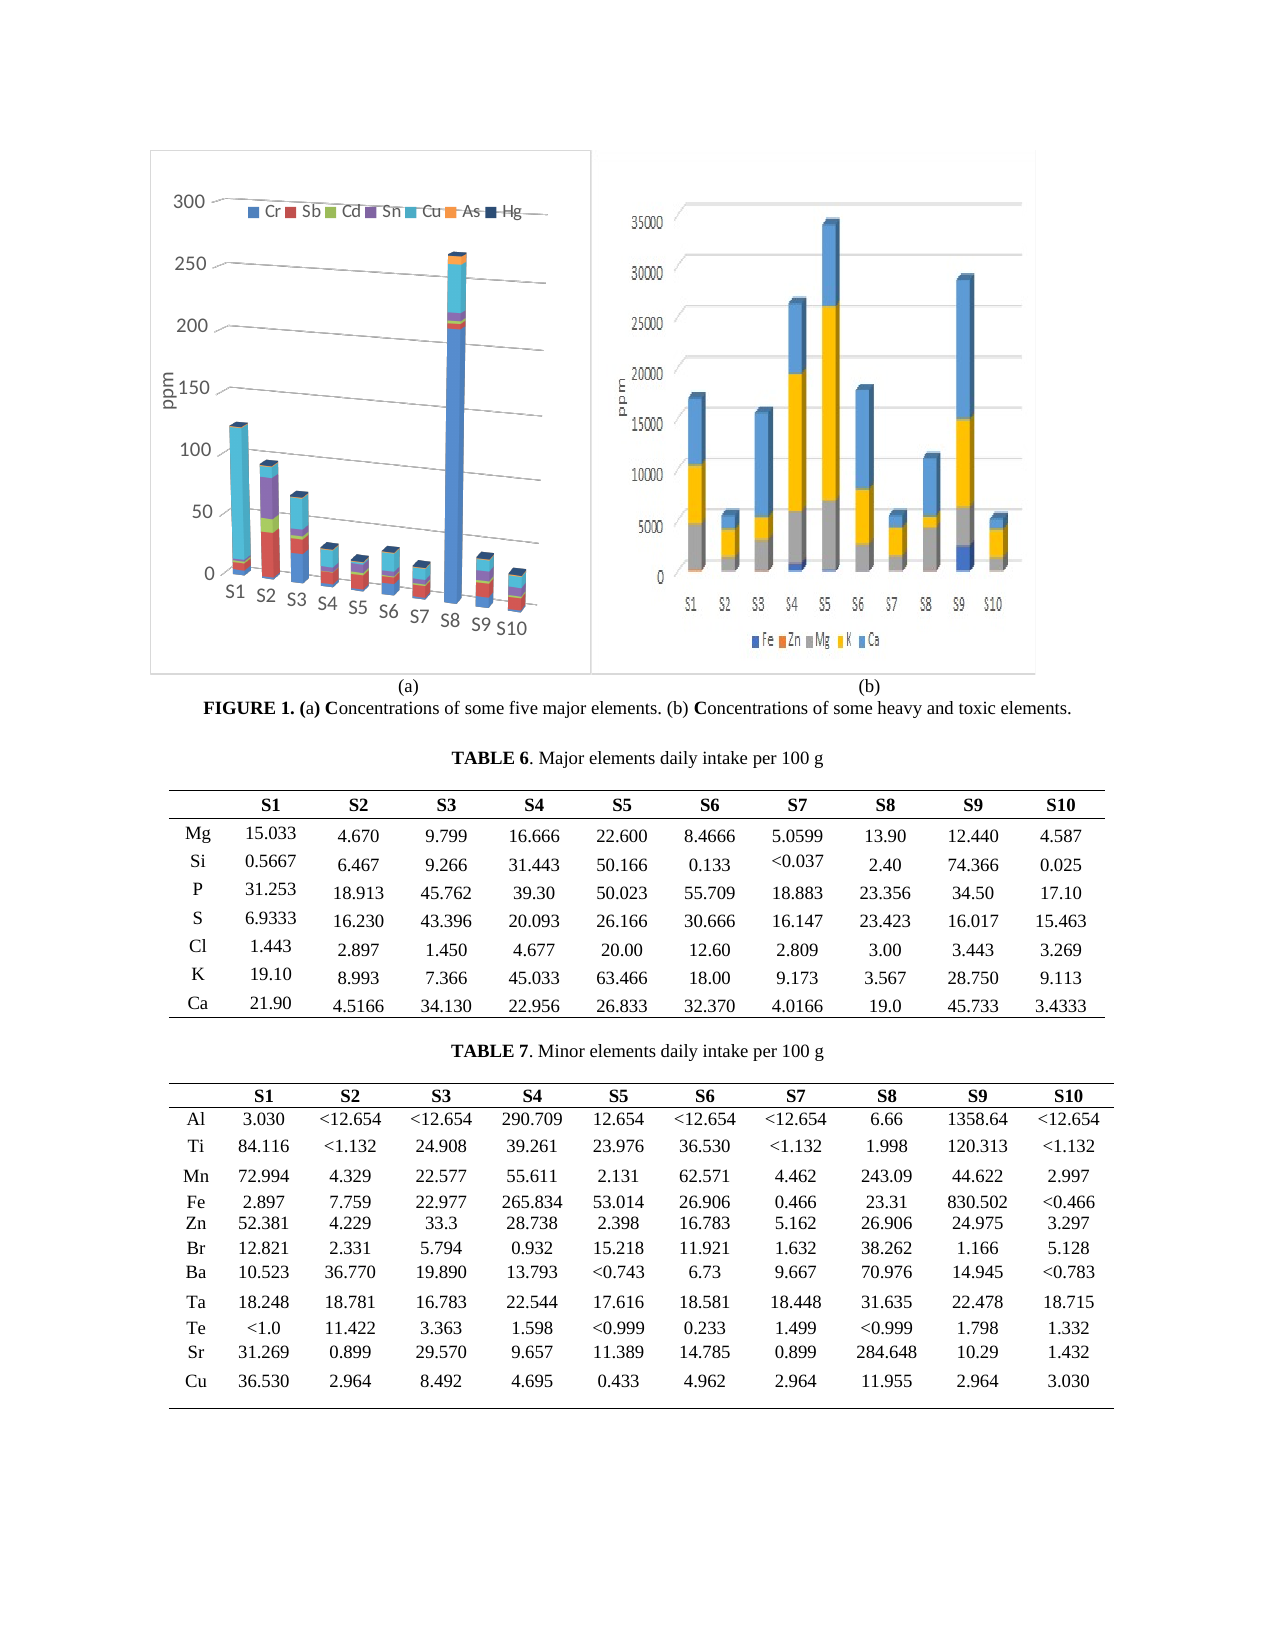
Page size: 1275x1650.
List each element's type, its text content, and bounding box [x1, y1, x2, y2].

table_cell 50.023 [578, 875, 666, 903]
table_cell 34.130 [402, 988, 490, 1017]
table_header S9 [932, 1084, 1023, 1107]
table_cell 36.530 [223, 1370, 304, 1408]
table_cell 45.033 [490, 960, 578, 988]
picture [591, 150, 1036, 675]
table_cell <0.999 [578, 1317, 659, 1341]
table_cell 4.329 [305, 1165, 396, 1191]
table_cell <12.654 [659, 1108, 750, 1135]
text (a) (b) [150, 675, 1125, 697]
table_cell 2.897 [223, 1191, 304, 1212]
table_cell Cu [169, 1370, 223, 1408]
table_cell 15.463 [1017, 903, 1105, 932]
table_cell 0.899 [750, 1341, 841, 1370]
table_cell 23.31 [841, 1191, 932, 1212]
table_cell 16.230 [315, 903, 402, 932]
table_cell 11.389 [578, 1341, 659, 1370]
table_cell 19.890 [396, 1261, 487, 1291]
table_cell Sr [169, 1341, 223, 1370]
table_header [169, 791, 227, 818]
table_cell 24.908 [396, 1135, 487, 1165]
table_cell 18.581 [659, 1291, 750, 1317]
table_header S8 [841, 791, 929, 818]
text TABLE 7. Minor elements daily intake per 100 g [150, 1039, 1125, 1061]
table_cell 62.571 [659, 1165, 750, 1191]
table_cell 7.366 [402, 960, 490, 988]
table_cell 26.906 [841, 1212, 932, 1237]
table_cell 44.622 [932, 1165, 1023, 1191]
table_cell 18.913 [315, 875, 402, 903]
table_cell Mn [169, 1165, 223, 1191]
table_cell 8.492 [396, 1370, 487, 1408]
table_cell <0.999 [841, 1317, 932, 1341]
table_header S8 [841, 1084, 932, 1107]
table_cell 13.90 [841, 819, 929, 847]
table_header S3 [402, 791, 490, 818]
table_cell 17.616 [578, 1291, 659, 1317]
table_cell 2.964 [305, 1370, 396, 1408]
table_cell Fe [169, 1191, 223, 1212]
table_cell Br [169, 1237, 223, 1261]
table_cell 36.770 [305, 1261, 396, 1291]
table_cell 5.0599 [754, 819, 841, 847]
table_cell 9.173 [754, 960, 841, 988]
table_cell 16.017 [929, 903, 1017, 932]
table_cell 0.466 [750, 1191, 841, 1212]
table_cell <12.654 [750, 1108, 841, 1135]
table_cell 1.998 [841, 1135, 932, 1165]
table_cell 3.030 [223, 1108, 304, 1135]
table_cell 31.253 [227, 875, 314, 903]
table_cell 52.381 [223, 1212, 304, 1237]
table_cell 3.030 [1023, 1370, 1114, 1408]
table_cell 16.666 [490, 819, 578, 847]
table_cell 14.785 [659, 1341, 750, 1370]
table_cell 2.964 [750, 1370, 841, 1408]
table_cell 33.3 [396, 1212, 487, 1237]
table_cell 1.598 [487, 1317, 577, 1341]
table_header S7 [750, 1084, 841, 1107]
table_cell 34.50 [929, 875, 1017, 903]
table_cell 18.00 [666, 960, 753, 988]
table_cell 63.466 [578, 960, 666, 988]
table_cell 26.833 [578, 988, 666, 1017]
table_cell 31.635 [841, 1291, 932, 1317]
table_cell 9.113 [1017, 960, 1105, 988]
table_cell 11.422 [305, 1317, 396, 1341]
table_cell <0.783 [1023, 1261, 1114, 1291]
table_cell <1.132 [305, 1135, 396, 1165]
table_cell 2.331 [305, 1237, 396, 1261]
table_cell 38.262 [841, 1237, 932, 1261]
table_cell <12.654 [396, 1108, 487, 1135]
table_cell P [169, 875, 227, 903]
table_cell 4.462 [750, 1165, 841, 1191]
table_cell 5.794 [396, 1237, 487, 1261]
text TABLE 6. Major elements daily intake per 100 g [150, 747, 1125, 768]
table_cell 13.793 [487, 1261, 577, 1291]
table_cell 19.0 [841, 988, 929, 1017]
table_cell Si [169, 847, 227, 875]
table_cell 1.798 [932, 1317, 1023, 1341]
table_cell 53.014 [578, 1191, 659, 1212]
table_cell 9.667 [750, 1261, 841, 1291]
table_cell 1.166 [932, 1237, 1023, 1261]
table_cell 1.632 [750, 1237, 841, 1261]
table_cell 43.396 [402, 903, 490, 932]
table_cell 55.611 [487, 1165, 577, 1191]
table_cell 4.695 [487, 1370, 577, 1408]
table_cell 1.443 [227, 932, 314, 960]
table_cell 3.269 [1017, 932, 1105, 960]
table_cell 4.677 [490, 932, 578, 960]
table_header S4 [487, 1084, 577, 1107]
table_cell 17.10 [1017, 875, 1105, 903]
table_cell 7.759 [305, 1191, 396, 1212]
table_cell Al [169, 1108, 223, 1135]
table_cell 0.932 [487, 1237, 577, 1261]
table_header S7 [754, 791, 841, 818]
table_cell 9.266 [402, 847, 490, 875]
table_cell 19.10 [227, 960, 314, 988]
table_cell 18.448 [750, 1291, 841, 1317]
table_cell 3.4333 [1017, 988, 1105, 1017]
table_header S1 [227, 791, 314, 818]
table_header [169, 1084, 223, 1107]
table_cell 284.648 [841, 1341, 932, 1370]
table_cell 32.370 [666, 988, 753, 1017]
table_cell 2.897 [315, 932, 402, 960]
table_cell 16.783 [396, 1291, 487, 1317]
table_cell 4.587 [1017, 819, 1105, 847]
table_cell 18.781 [305, 1291, 396, 1317]
table_cell 26.906 [659, 1191, 750, 1212]
table_cell <0.037 [754, 847, 841, 875]
table_cell 6.73 [659, 1261, 750, 1291]
table_cell 0.5667 [227, 847, 314, 875]
table_cell 16.147 [754, 903, 841, 932]
table_cell 55.709 [666, 875, 753, 903]
table_cell <0.743 [578, 1261, 659, 1291]
table_header S6 [659, 1084, 750, 1107]
table_header S10 [1017, 791, 1105, 818]
table_cell Te [169, 1317, 223, 1341]
table_cell 22.478 [932, 1291, 1023, 1317]
table_cell Ti [169, 1135, 223, 1165]
table_cell 22.977 [396, 1191, 487, 1212]
table_cell 23.356 [841, 875, 929, 903]
table_cell 0.025 [1017, 847, 1105, 875]
table_cell 31.269 [223, 1341, 304, 1370]
table_cell 0.133 [666, 847, 753, 875]
table_header S2 [315, 791, 402, 818]
table_cell Cl [169, 932, 227, 960]
table_cell Zn [169, 1212, 223, 1237]
table_cell 9.799 [402, 819, 490, 847]
table_cell 2.997 [1023, 1165, 1114, 1191]
table_cell 22.577 [396, 1165, 487, 1191]
table_cell 6.66 [841, 1108, 932, 1135]
table_cell 23.976 [578, 1135, 659, 1165]
table_cell <12.654 [305, 1108, 396, 1135]
table_cell 84.116 [223, 1135, 304, 1165]
table_cell 74.366 [929, 847, 1017, 875]
table_cell 2.40 [841, 847, 929, 875]
table_cell 11.955 [841, 1370, 932, 1408]
table_header S2 [305, 1084, 396, 1107]
table_cell 39.261 [487, 1135, 577, 1165]
table_cell 39.30 [490, 875, 578, 903]
table_cell Ta [169, 1291, 223, 1317]
table_cell <12.654 [1023, 1108, 1114, 1135]
table_cell 24.975 [932, 1212, 1023, 1237]
table_cell 45.762 [402, 875, 490, 903]
table_cell Ca [169, 988, 227, 1017]
table_cell 12.821 [223, 1237, 304, 1261]
table_cell S [169, 903, 227, 932]
table_cell 8.4666 [666, 819, 753, 847]
table_cell Mg [169, 819, 227, 847]
table_cell 4.229 [305, 1212, 396, 1237]
table_cell 22.956 [490, 988, 578, 1017]
table_cell 2.131 [578, 1165, 659, 1191]
table_cell 2.398 [578, 1212, 659, 1237]
table_cell 120.313 [932, 1135, 1023, 1165]
table_cell 21.90 [227, 988, 314, 1017]
table_cell 5.162 [750, 1212, 841, 1237]
table_cell 4.670 [315, 819, 402, 847]
table_cell 10.29 [932, 1341, 1023, 1370]
table_cell 0.899 [305, 1341, 396, 1370]
table_cell 50.166 [578, 847, 666, 875]
table_cell <0.466 [1023, 1191, 1114, 1212]
table_cell 4.962 [659, 1370, 750, 1408]
table_cell 265.834 [487, 1191, 577, 1212]
table_header S6 [666, 791, 753, 818]
table_cell 26.166 [578, 903, 666, 932]
table_cell 20.00 [578, 932, 666, 960]
table_header S1 [223, 1084, 304, 1107]
table_cell 1358.64 [932, 1108, 1023, 1135]
table_cell 290.709 [487, 1108, 577, 1135]
table_cell 2.809 [754, 932, 841, 960]
table_cell <1.132 [1023, 1135, 1114, 1165]
table_cell 11.921 [659, 1237, 750, 1261]
table_cell 6.9333 [227, 903, 314, 932]
table_cell 243.09 [841, 1165, 932, 1191]
table_cell K [169, 960, 227, 988]
table_cell 20.093 [490, 903, 578, 932]
table_cell 12.60 [666, 932, 753, 960]
table_cell 15.218 [578, 1237, 659, 1261]
table_cell 4.5166 [315, 988, 402, 1017]
table_cell 3.00 [841, 932, 929, 960]
table_cell 0.233 [659, 1317, 750, 1341]
table_cell 18.248 [223, 1291, 304, 1317]
table_cell 3.363 [396, 1317, 487, 1341]
table_header S3 [396, 1084, 487, 1107]
table_cell 1.499 [750, 1317, 841, 1341]
table_cell Ba [169, 1261, 223, 1291]
table_cell 72.994 [223, 1165, 304, 1191]
table_cell 23.423 [841, 903, 929, 932]
table_header S9 [929, 791, 1017, 818]
table_cell 70.976 [841, 1261, 932, 1291]
table_cell <1.0 [223, 1317, 304, 1341]
table_cell 5.128 [1023, 1237, 1114, 1261]
table_cell 3.297 [1023, 1212, 1114, 1237]
table_cell 1.332 [1023, 1317, 1114, 1341]
table_cell 4.0166 [754, 988, 841, 1017]
table_cell 22.544 [487, 1291, 577, 1317]
table_cell 2.964 [932, 1370, 1023, 1408]
table_cell 10.523 [223, 1261, 304, 1291]
table_cell 3.567 [841, 960, 929, 988]
table_cell 31.443 [490, 847, 578, 875]
table_header S4 [490, 791, 578, 818]
table_cell 8.993 [315, 960, 402, 988]
table_header S5 [578, 1084, 659, 1107]
table_cell 45.733 [929, 988, 1017, 1017]
table_cell <1.132 [750, 1135, 841, 1165]
table_cell 30.666 [666, 903, 753, 932]
text Figure 1. (a) Concentrations of some five major elements. (b) Concentrations of some heavy and toxic elements. [150, 697, 1125, 718]
table_cell 9.657 [487, 1341, 577, 1370]
table_cell 28.750 [929, 960, 1017, 988]
table_cell 16.783 [659, 1212, 750, 1237]
table_header S5 [578, 791, 666, 818]
table_cell 3.443 [929, 932, 1017, 960]
table_cell 12.440 [929, 819, 1017, 847]
table_header S10 [1023, 1084, 1114, 1107]
table_cell 18.715 [1023, 1291, 1114, 1317]
table_cell 1.450 [402, 932, 490, 960]
table_cell 15.033 [227, 819, 314, 847]
table_cell 0.433 [578, 1370, 659, 1408]
table_cell 29.570 [396, 1341, 487, 1370]
table_cell 22.600 [578, 819, 666, 847]
table_cell 28.738 [487, 1212, 577, 1237]
table_cell 36.530 [659, 1135, 750, 1165]
table_cell 18.883 [754, 875, 841, 903]
table_cell 6.467 [315, 847, 402, 875]
table_cell 1.432 [1023, 1341, 1114, 1370]
table_cell 14.945 [932, 1261, 1023, 1291]
table_cell 12.654 [578, 1108, 659, 1135]
table_cell 830.502 [932, 1191, 1023, 1212]
